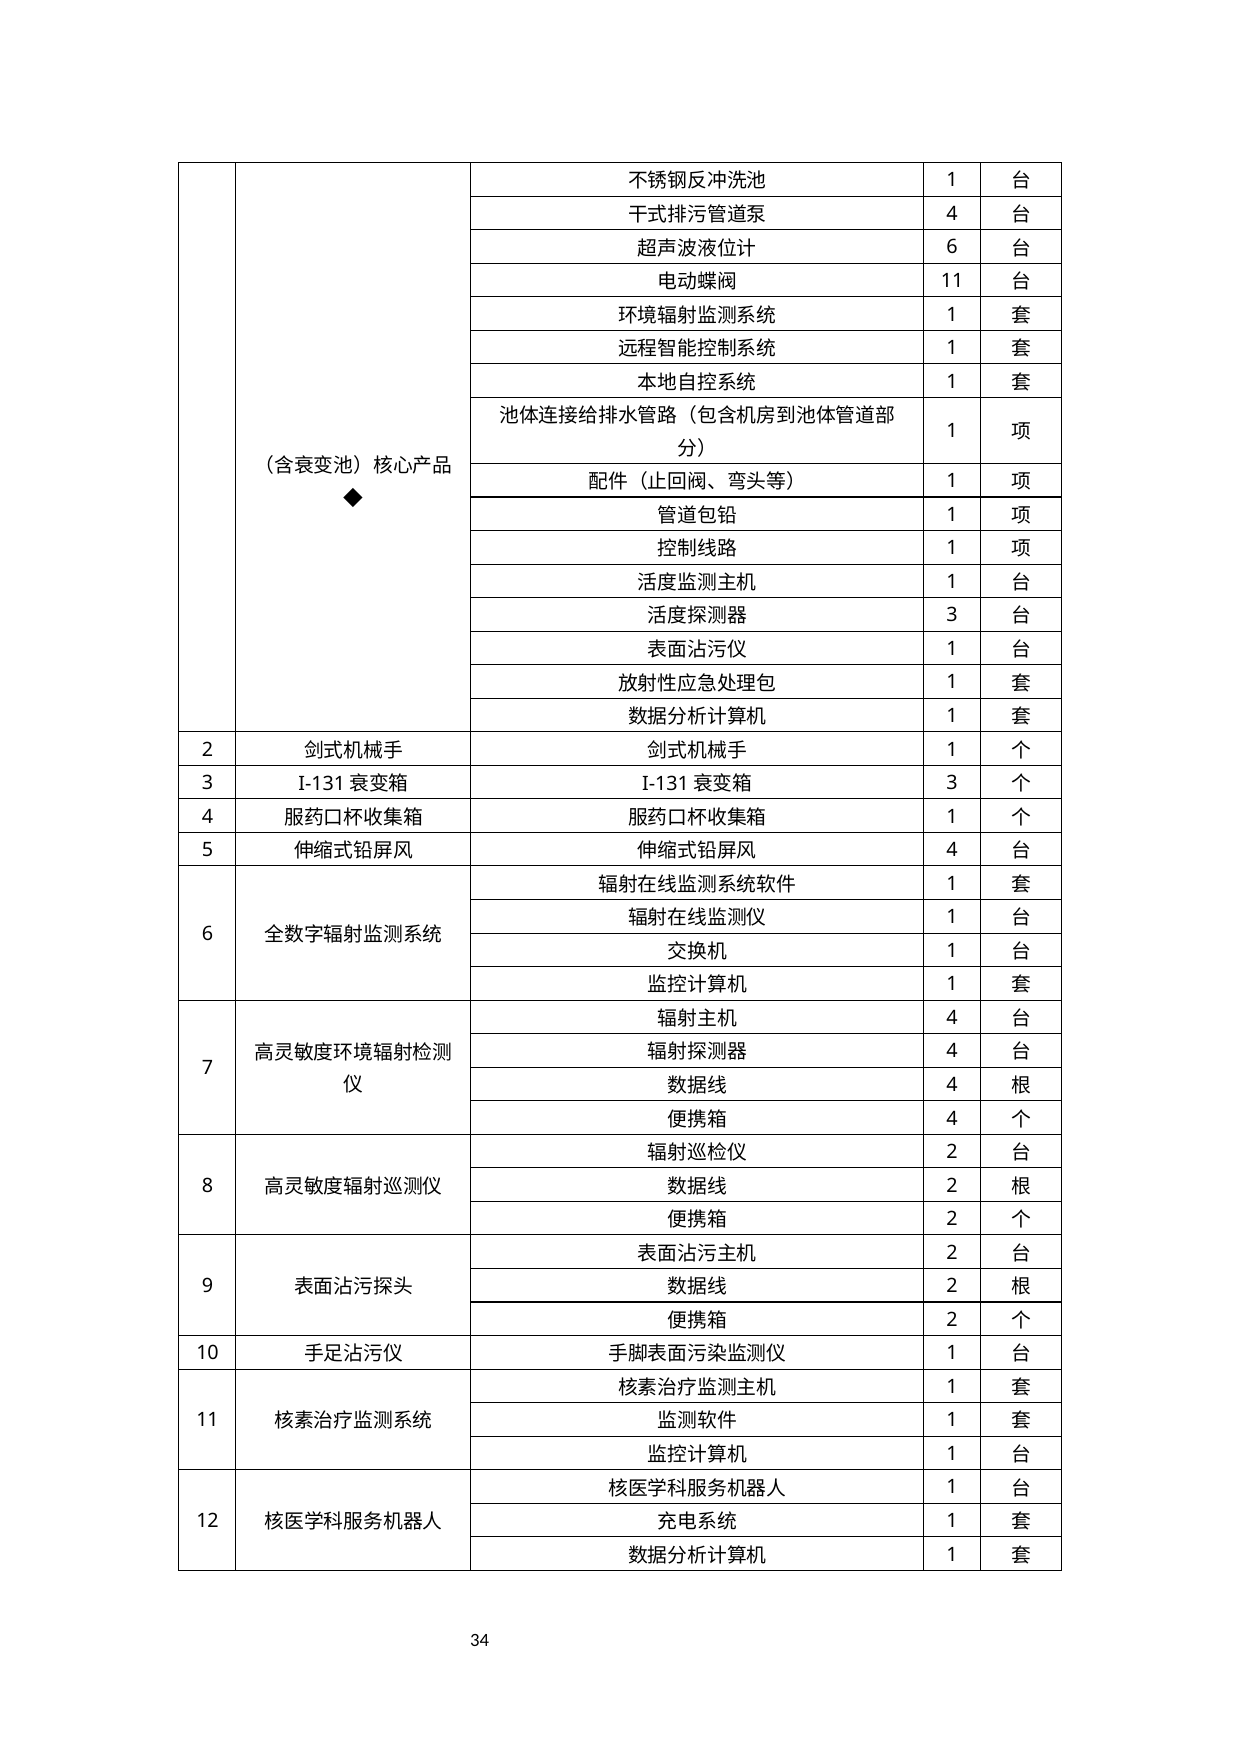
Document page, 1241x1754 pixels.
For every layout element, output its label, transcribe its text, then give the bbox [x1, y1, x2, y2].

table_cell 核素治疗监测主机 [471, 1370, 923, 1402]
table_cell 4 [179, 799, 235, 832]
table_cell 监控计算机 [471, 967, 923, 999]
table_cell 根 [981, 1269, 1061, 1301]
table_cell 台 [981, 1034, 1061, 1067]
table_cell 台 [981, 632, 1061, 664]
table_cell 便携箱 [471, 1202, 923, 1234]
table_cell 活度探测器 [471, 598, 923, 631]
table_cell 1 [924, 699, 980, 731]
table_cell 项 [981, 398, 1061, 463]
table_cell 个 [981, 799, 1061, 832]
table_cell 活度监测主机 [471, 565, 923, 597]
table_cell 1 [924, 1370, 980, 1402]
table_cell 台 [981, 1135, 1061, 1167]
table_cell 监测软件 [471, 1403, 923, 1436]
table_cell 辐射主机 [471, 1001, 923, 1033]
table_cell 台 [981, 934, 1061, 966]
table_cell 台 [981, 264, 1061, 296]
table_cell 台 [981, 197, 1061, 229]
table_cell 核医学科服务机器人 [236, 1470, 470, 1570]
table_cell 1 [924, 1437, 980, 1469]
table_cell 6 [179, 866, 235, 999]
table_cell 1 [924, 632, 980, 664]
table_cell 7 [179, 1001, 235, 1134]
table_cell 手脚表面污染监测仪 [471, 1336, 923, 1368]
table_cell 台 [981, 598, 1061, 631]
table_cell 管道包铅 [471, 498, 923, 530]
table_cell 个 [981, 1101, 1061, 1134]
table_cell 台 [981, 163, 1061, 196]
table_cell 手足沾污仪 [236, 1336, 470, 1368]
table_cell 台 [981, 230, 1061, 263]
table_cell 根 [981, 1168, 1061, 1201]
table_cell 2 [924, 1168, 980, 1201]
table_cell 表面沾污仪 [471, 632, 923, 664]
table_cell 1 [924, 1336, 980, 1368]
table_cell 远程智能控制系统 [471, 331, 923, 363]
table_cell I-131衰变箱 [471, 766, 923, 798]
table_cell 台 [981, 565, 1061, 597]
table_cell 1 [924, 531, 980, 563]
table_cell 控制线路 [471, 531, 923, 563]
table_cell 便携箱 [471, 1303, 923, 1335]
table_cell 4 [924, 1068, 980, 1100]
table_cell 1 [924, 297, 980, 330]
table_cell 11 [924, 264, 980, 296]
table_cell 9 [179, 1235, 235, 1335]
table_cell 台 [981, 1336, 1061, 1368]
table_cell 个 [981, 1202, 1061, 1234]
table_cell 3 [179, 766, 235, 798]
table_cell 表面沾污探头 [236, 1235, 470, 1335]
table_cell 1 [924, 398, 980, 463]
table_cell 11 [179, 1370, 235, 1469]
table_cell 本地自控系统 [471, 364, 923, 397]
table_cell 池体连接给排水管路（包含机房到池体管道部分） [471, 398, 923, 463]
table_cell 伸缩式铅屏风 [236, 833, 470, 865]
table_cell 高灵敏度环境辐射检测仪 [236, 1001, 470, 1134]
table_cell 3 [924, 598, 980, 631]
table_cell 5 [179, 833, 235, 865]
table_cell 项 [981, 531, 1061, 563]
table_cell 全数字辐射监测系统 [236, 866, 470, 999]
table_cell 根 [981, 1068, 1061, 1100]
table_cell 2 [924, 1269, 980, 1301]
table_cell 剑式机械手 [471, 732, 923, 765]
table_cell 10 [179, 1336, 235, 1368]
table_cell 4 [924, 1001, 980, 1033]
table_cell 2 [924, 1135, 980, 1167]
table_cell 便携箱 [471, 1101, 923, 1134]
table_cell 套 [981, 866, 1061, 899]
table_cell 核医学科服务机器人 [471, 1470, 923, 1503]
table_cell 个 [981, 1303, 1061, 1335]
table_cell 1 [924, 565, 980, 597]
table_cell 交换机 [471, 934, 923, 966]
table_cell 服药口杯收集箱 [471, 799, 923, 832]
table_cell 核素治疗监测系统 [236, 1370, 470, 1469]
table_cell 套 [981, 967, 1061, 999]
table_cell 4 [924, 833, 980, 865]
table_cell 1 [924, 732, 980, 765]
table_cell 数据线 [471, 1269, 923, 1301]
table_cell 1 [924, 1504, 980, 1536]
table_cell 台 [981, 833, 1061, 865]
table_cell 2 [924, 1303, 980, 1335]
table_cell 数据线 [471, 1168, 923, 1201]
table_cell 1 [924, 163, 980, 196]
table_cell 1 [924, 900, 980, 932]
table_cell 放射性应急处理包 [471, 665, 923, 698]
table_cell 数据分析计算机 [471, 699, 923, 731]
table_cell 套 [981, 699, 1061, 731]
table_cell 辐射巡检仪 [471, 1135, 923, 1167]
table_cell 1 [924, 1403, 980, 1436]
table_cell 干式排污管道泵 [471, 197, 923, 229]
table_cell 剑式机械手 [236, 732, 470, 765]
table_cell 监控计算机 [471, 1437, 923, 1469]
table_cell 2 [924, 1235, 980, 1268]
table_cell 套 [981, 1537, 1061, 1570]
table_cell 1 [924, 799, 980, 832]
table_cell 2 [179, 732, 235, 765]
table_cell 4 [924, 1034, 980, 1067]
table_cell 套 [981, 297, 1061, 330]
table_cell 2 [924, 1202, 980, 1234]
table_cell 台 [981, 1001, 1061, 1033]
table_cell 12 [179, 1470, 235, 1570]
table_cell 台 [981, 1437, 1061, 1469]
table_cell 8 [179, 1135, 235, 1234]
table_cell 超声波液位计 [471, 230, 923, 263]
table_cell 1 [924, 1470, 980, 1503]
table_cell 1 [924, 1537, 980, 1570]
table_cell 套 [981, 665, 1061, 698]
table_cell 伸缩式铅屏风 [471, 833, 923, 865]
table_cell 数据分析计算机 [471, 1537, 923, 1570]
table_cell 不锈钢反冲洗池 [471, 163, 923, 196]
table_cell 辐射在线监测仪 [471, 900, 923, 932]
table_cell 1 [924, 967, 980, 999]
table_cell 1 [924, 331, 980, 363]
table_cell 服药口杯收集箱 [236, 799, 470, 832]
table_cell 3 [924, 766, 980, 798]
table_cell 个 [981, 766, 1061, 798]
table_cell 个 [981, 732, 1061, 765]
table_cell 4 [924, 1101, 980, 1134]
table_cell 1 [924, 498, 980, 530]
table_cell 套 [981, 364, 1061, 397]
table_cell 数据线 [471, 1068, 923, 1100]
table_cell 环境辐射监测系统 [471, 297, 923, 330]
table_cell I-131衰变箱 [236, 766, 470, 798]
table_cell 高灵敏度辐射巡测仪 [236, 1135, 470, 1234]
table_cell 台 [981, 1235, 1061, 1268]
table_cell 充电系统 [471, 1504, 923, 1536]
table_cell 台 [981, 900, 1061, 932]
table_cell 电动蝶阀 [471, 264, 923, 296]
table_cell 1 [924, 464, 980, 496]
table_cell 配件（止回阀、弯头等） [471, 464, 923, 496]
table_cell 套 [981, 331, 1061, 363]
table_cell 1 [924, 934, 980, 966]
table_cell 台 [981, 1470, 1061, 1503]
table_cell 表面沾污主机 [471, 1235, 923, 1268]
table_cell 套 [981, 1504, 1061, 1536]
table_cell 套 [981, 1370, 1061, 1402]
table_cell 1 [924, 364, 980, 397]
table_cell 辐射探测器 [471, 1034, 923, 1067]
table_cell 项 [981, 464, 1061, 496]
table_cell 4 [924, 197, 980, 229]
table_cell 6 [924, 230, 980, 263]
table_cell 套 [981, 1403, 1061, 1436]
table_cell 辐射在线监测系统软件 [471, 866, 923, 899]
table_cell 1 [924, 866, 980, 899]
table_cell 1 [924, 665, 980, 698]
table_cell 项 [981, 498, 1061, 530]
